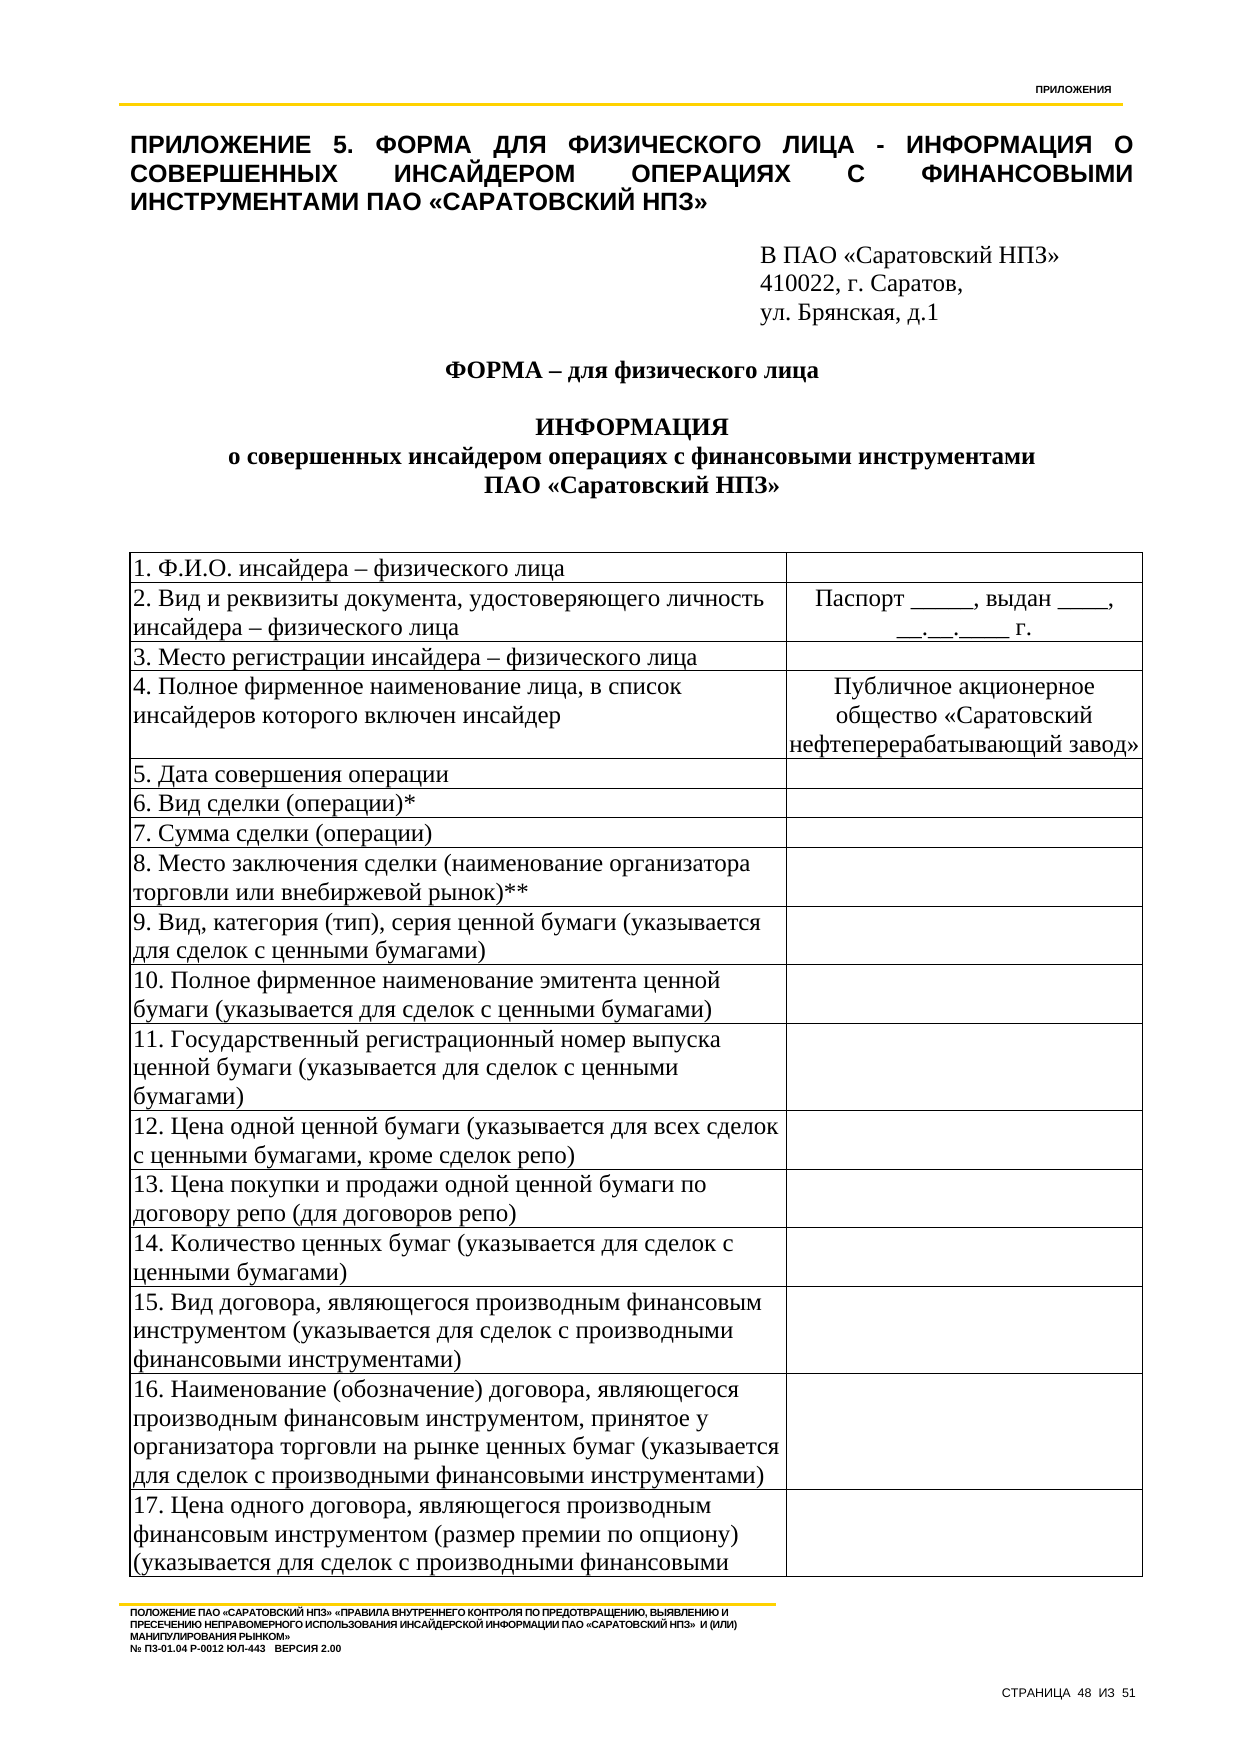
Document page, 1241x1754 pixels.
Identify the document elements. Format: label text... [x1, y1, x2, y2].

table_cell 11. Государственный регистрационный номер выпуска ценной бумаги (указывается для сделок с ценными бумагами) [131, 1024, 786, 1110]
table_cell 8. Место заключения сделки (наименование организатора торговли или внебиржевой рынок)** [131, 848, 786, 906]
table_cell 6. Вид сделки (операции)* [131, 789, 786, 817]
table_cell 10. Полное фирменное наименование эмитента ценной бумаги (указывается для сделок с ценными бумагами) [131, 965, 786, 1023]
table_cell [787, 1111, 1142, 1168]
table_cell 3. Место регистрации инсайдера – физического лица [131, 642, 786, 670]
table_cell [787, 1374, 1142, 1489]
table_cell 14. Количество ценных бумаг (указывается для сделок с ценными бумагами) [131, 1228, 786, 1286]
table_header [787, 553, 1142, 582]
table_cell [787, 1024, 1142, 1110]
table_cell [131, 1490, 786, 1576]
table_cell Публичное акционерное общество «Саратовский нефтеперерабатывающий завод» [787, 671, 1142, 758]
table_cell 4. Полное фирменное наименование лица, в список инсайдеров которого включен инсайдер [131, 671, 786, 758]
table_cell 16. Наименование (обозначение) договора, являющегося производным финансовым инструментом, принятое у организатора торговли на рынке ценных бумаг (указывается для сделок с производными финансовыми инструментами) [131, 1374, 786, 1489]
table_cell 5. Дата совершения операции [131, 759, 786, 787]
table_cell [787, 1287, 1142, 1373]
table_cell [787, 848, 1142, 906]
table_cell [787, 1170, 1142, 1227]
table_cell 13. Цена покупки и продажи одной ценной бумаги по договору репо (для договоров репо) [131, 1170, 786, 1227]
table_header В ПАО «Саратовский НПЗ» 410022, г. Саратов, ул. Брянская, д.1 [749, 240, 1145, 355]
table_cell [787, 759, 1142, 787]
text ПРИЛОЖЕНИЕ 5. ФОРМА ДЛЯ ФИЗИЧЕСКОГО ЛИЦА - ИНФОРМАЦИЯ О СОВЕРШЕННЫХ ИНСАЙДЕРОМ ОПЕРАЦИЯХ С ФИНАНСОВЫМИ ИНСТРУМЕНТАМИ ПАО «САРАТОВСКИЙ НПЗ» [130, 130, 1134, 216]
text ФОРМА – для физического лица [130, 355, 1134, 383]
table_cell [787, 1490, 1142, 1576]
table_cell [787, 789, 1142, 817]
table_cell Паспорт _____, выдан ____, __.__.____ г. [787, 583, 1142, 641]
table_cell [787, 818, 1142, 847]
table_cell 2. Вид и реквизиты документа, удостоверяющего личность инсайдера – физического лица [131, 583, 786, 641]
table_cell 15. Вид договора, являющегося производным финансовым инструментом (указывается для сделок с производными финансовыми инструментами) [131, 1287, 786, 1373]
table_cell [787, 1228, 1142, 1286]
table_cell 7. Сумма сделки (операции) [131, 818, 786, 847]
table_cell [787, 642, 1142, 670]
table_cell 9. Вид, категория (тип), серия ценной бумаги (указывается для сделок с ценными бумагами) [131, 907, 786, 964]
table_header 1. Ф.И.О. инсайдера – физического лица [131, 553, 786, 582]
table_cell 12. Цена одной ценной бумаги (указывается для всех сделок с ценными бумагами, кроме сделок репо) [131, 1111, 786, 1168]
table_cell [787, 907, 1142, 964]
text ИНФОРМАЦИЯ о совершенных инсайдером операциях с финансовыми инструментами ПАО «Саратовский НПЗ» [130, 412, 1134, 498]
table_cell [787, 965, 1142, 1023]
